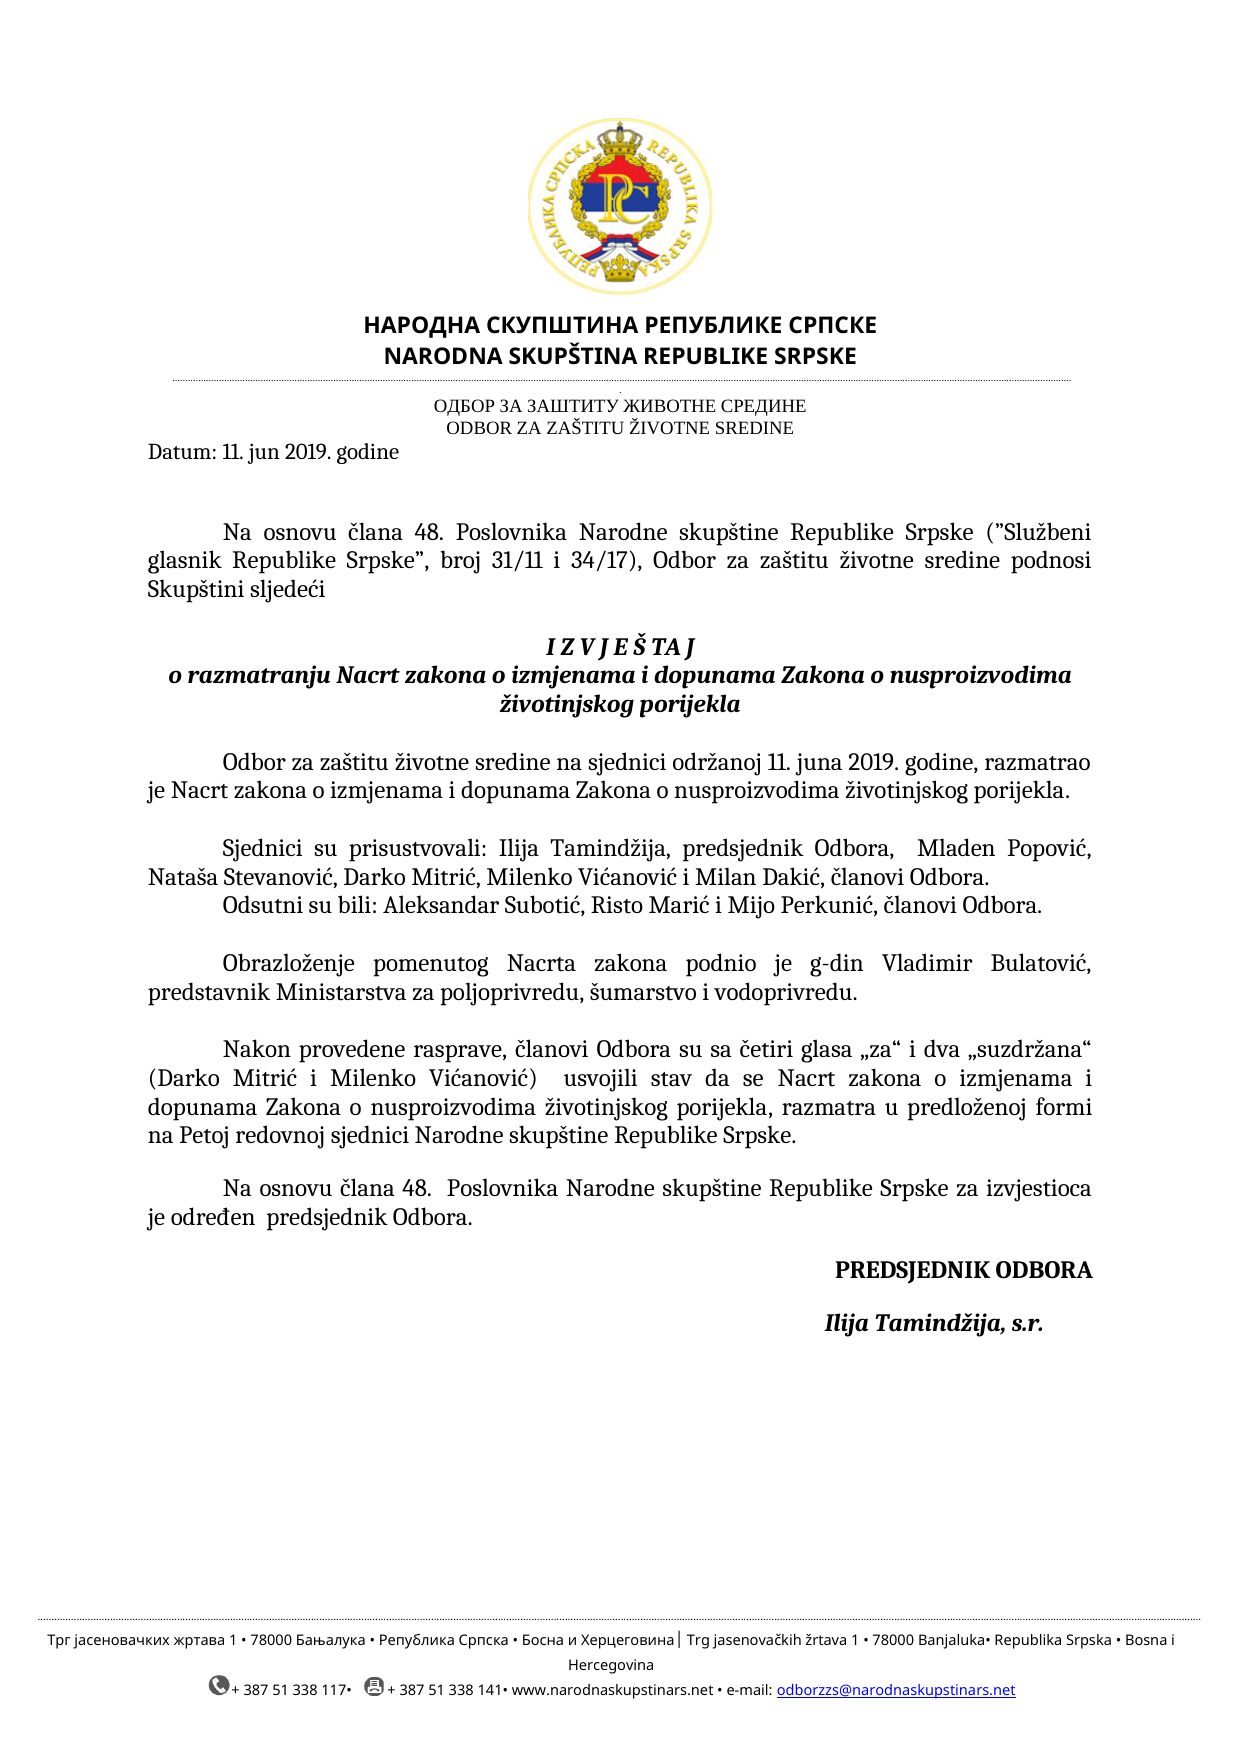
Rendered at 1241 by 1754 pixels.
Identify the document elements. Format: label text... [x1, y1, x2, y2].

text Datum: 11. jun 2019. godine [148, 438, 1093, 465]
text Ilija Tamindžija, s.r. [148, 1308, 1093, 1337]
text Odbor za zaštitu životne sredine na sjednici održanoj 11. juna 2019. godine, razmatrao je Nacrt zakona o izmjenama i dopunama Zakona o nusproizvodima životinjskog porijekla. [148, 748, 1093, 805]
text Na osnovu člana 48. Poslovnika Narodne skupštine Republike Srpske za izvjestioca je određen predsjednik Odbora. [148, 1174, 1093, 1232]
text Na osnovu člana 48. Poslovnika Narodne skupštine Republike Srpske (”Službeni glasnik Republike Srpske”, broj 31/11 i 34/17), Odbor za zaštitu životne sredine podnosi Skupštini sljedeći [148, 518, 1093, 604]
text Nakon provedene rasprave, članovi Odbora su sa četiri glasa „za“ i dva „suzdržana“ (Darko Mitrić i Milenko Vićanović) usvojili stav da se Nacrt zakona o izmjenama i dopunama Zakona o nusproizvodima životinjskog porijekla, razmatra u predloženoj formi na Petoj redovnoj sjednici Narodne skupštine Republike Srpske. [148, 1035, 1093, 1150]
text o razmatranju Nacrt zakona o izmjenama i dopunama Zakona o nusproizvodima životinjskog porijekla [148, 661, 1093, 719]
text PREDSJEDNIK ODBORA [148, 1256, 1093, 1284]
text Odsutni su bili: Aleksandar Subotić, Risto Marić i Mijo Perkunić, članovi Odbora. [148, 891, 1093, 920]
text Sjednici su prisustvovali: Ilija Tamindžija, predsjednik Odbora, Mladen Popović, Nataša Stevanović, Darko Mitrić, Milenko Vićanović i Milan Dakić, članovi Odbora. [148, 834, 1093, 891]
text I Z V J E Š TA J [148, 633, 1093, 661]
text Obrazloženje pomenutog Nacrta zakona podnio je g-din Vladimir Bulatović, predstavnik Ministarstva za poljoprivredu, šumarstvo i vodoprivredu. [148, 949, 1093, 1006]
